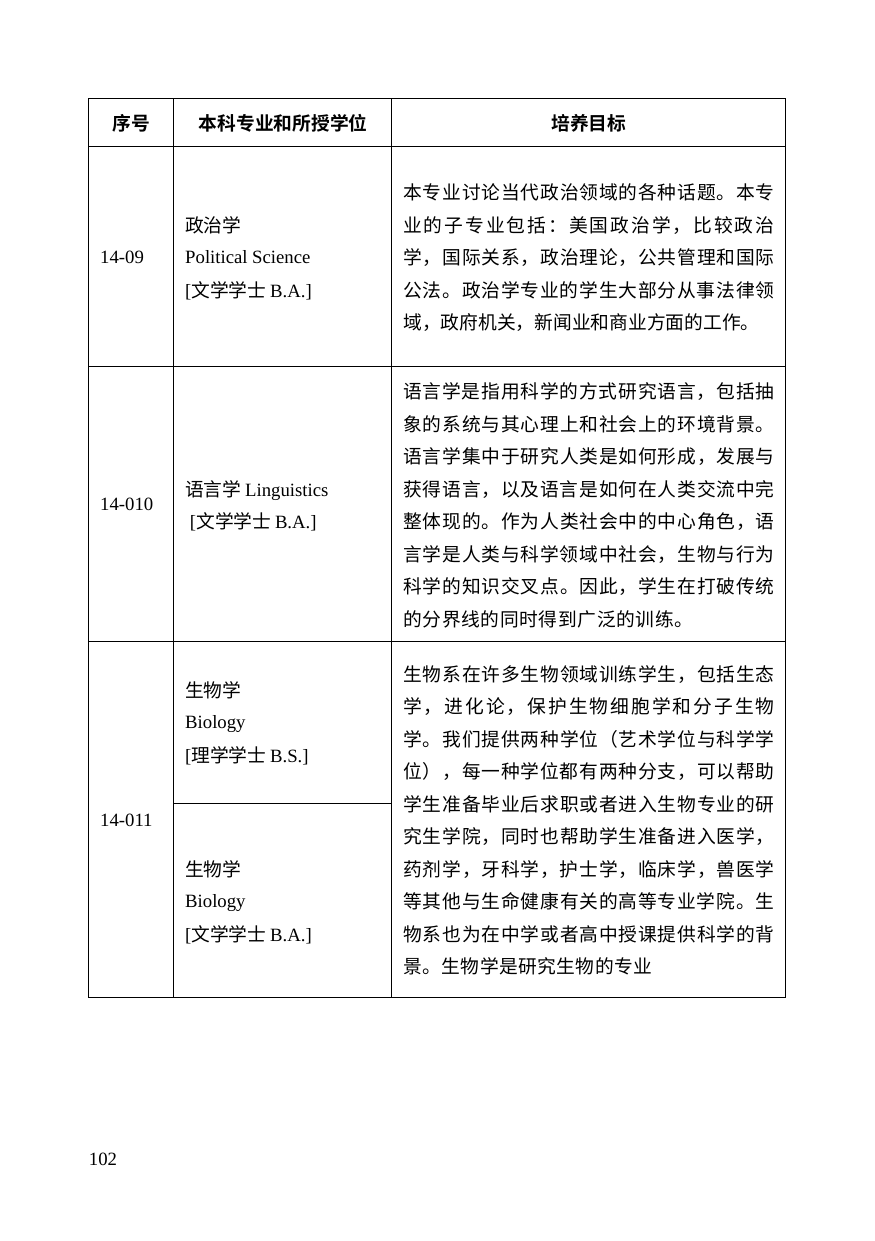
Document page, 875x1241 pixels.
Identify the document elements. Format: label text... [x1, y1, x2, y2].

table_header 本科专业和所授学位 [174, 99, 391, 146]
table_cell 生物学 Biology [理学学士B.S.] [174, 642, 391, 802]
table_header 序号 [89, 99, 173, 146]
table_cell 生物系在许多生物领域训练学生，包括生态学，进化论，保护生物细胞学和分子生物学。我们提供两种学位（艺术学位与科学学位），每一种学位都有两种分支，可以帮助学生准备毕业后求职或者进入生物专业的研究生学院，同时也帮助学生准备进入医学，药剂学，牙科学，护士学，临床学，兽医学等其他与生命健康有关的高等专业学院。生物系也为在中学或者高中授课提供科学的背景。生物学是研究生物的专业 [392, 642, 785, 997]
table_cell 语言学Linguistics [文学学士B.A.] [174, 367, 391, 641]
table_cell 语言学是指用科学的方式研究语言，包括抽象的系统与其心理上和社会上的环境背景。语言学集中于研究人类是如何形成，发展与获得语言，以及语言是如何在人类交流中完整体现的。作为人类社会中的中心角色，语言学是人类与科学领域中社会，生物与行为科学的知识交叉点。因此，学生在打破传统的分界线的同时得到广泛的训练。 [392, 367, 785, 641]
table_cell [89, 147, 173, 366]
table_cell 生物学 Biology [文学学士B.A.] [174, 804, 391, 997]
table_header 培养目标 [392, 99, 785, 146]
table_cell 本专业讨论当代政治领域的各种话题。本专业的子专业包括：美国政治学，比较政治学，国际关系，政治理论，公共管理和国际公法。政治学专业的学生大部分从事法律领域，政府机关，新闻业和商业方面的工作。 [392, 147, 785, 366]
table_cell 政治学 Political Science [文学学士B.A.] [174, 147, 391, 366]
table_cell [89, 367, 173, 641]
table_cell [89, 642, 173, 997]
